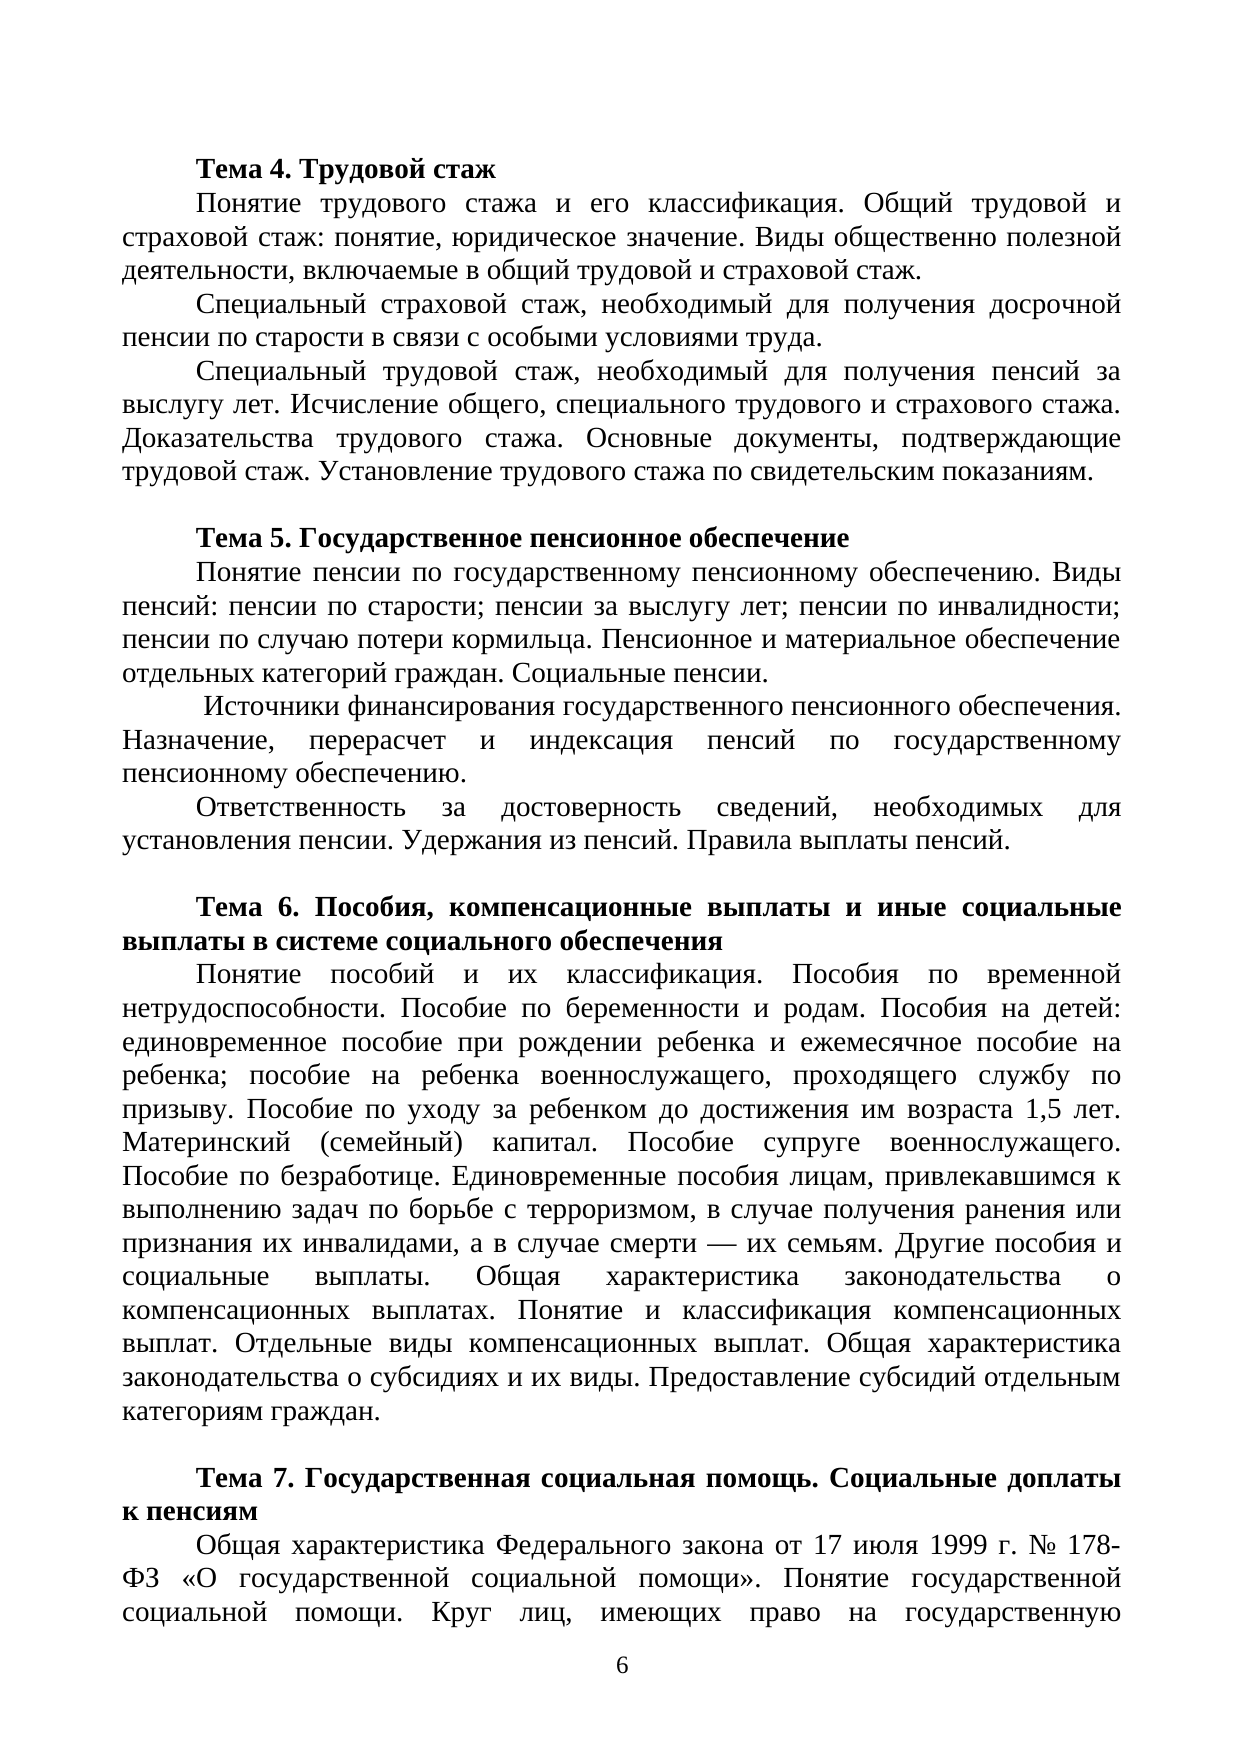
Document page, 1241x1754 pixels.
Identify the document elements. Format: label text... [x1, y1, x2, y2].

text Специальный трудовой стаж, необходимый для получения пенсий за выслугу лет. Исчисление общего, специального трудового и страхового стажа. Доказательства трудового стажа. Основные документы, подтверждающие трудовой стаж. Установление трудового стажа по свидетельским показаниям. [122, 353, 1122, 487]
text Понятие трудового стажа и его классификация. Общий трудовой и страховой стаж: понятие, юридическое значение. Виды общественно полезной деятельности, включаемые в общий трудовой и страховой стаж. [122, 185, 1122, 286]
text Специальный страховой стаж, необходимый для получения досрочной пенсии по старости в связи с особыми условиями труда. [122, 286, 1122, 353]
text Тема 6. Пособия, компенсационные выплаты и иные социальные выплаты в системе социального обеспечения [122, 889, 1122, 957]
text Тема 4. Трудовой стаж [122, 152, 1122, 185]
text Тема 5. Государственное пенсионное обеспечение [122, 521, 1122, 554]
text Понятие пособий и их классификация. Пособия по временной нетрудоспособности. Пособие по беременности и родам. Пособия на детей: единовременное пособие при рождении ребенка и ежемесячное пособие на ребенка; пособие на ребенка военнослужащего, проходящего службу по призыву. Пособие по уходу за ребенком до достижения им возраста 1,5 лет. Материнский (семейный) капитал. Пособие супруге военнослужащего. Пособие по безработице. Единовременные пособия лицам, привлекавшимся к выполнению задач по борьбе с терроризмом, в случае получения ранения или признания их инвалидами, а в случае смерти — их семьям. Другие пособия и социальные выплаты. Общая характеристика законодательства о компенсационных выплатах. Понятие и классификация компенсационных выплат. Отдельные виды компенсационных выплат. Общая характеристика законодательства о субсидиях и их виды. Предоставление субсидий отдельным категориям граждан. [122, 957, 1122, 1426]
text Источники финансирования государственного пенсионного обеспечения. Назначение, перерасчет и индексация пенсий по государственному пенсионному обеспечению. [122, 688, 1122, 789]
text Тема 7. Государственная социальная помощь. Социальные доплаты к пенсиям [122, 1460, 1122, 1527]
text Ответственность за достоверность сведений, необходимых для установления пенсии. Удержания из пенсий. Правила выплаты пенсий. [122, 789, 1122, 856]
text Понятие пенсии по государственному пенсионному обеспечению. Виды пенсий: пенсии по старости; пенсии за выслугу лет; пенсии по инвалидности; пенсии по случаю потери кормильца. Пенсионное и материальное обеспечение отдельных категорий граждан. Социальные пенсии. [122, 554, 1122, 688]
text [122, 1527, 1122, 1627]
